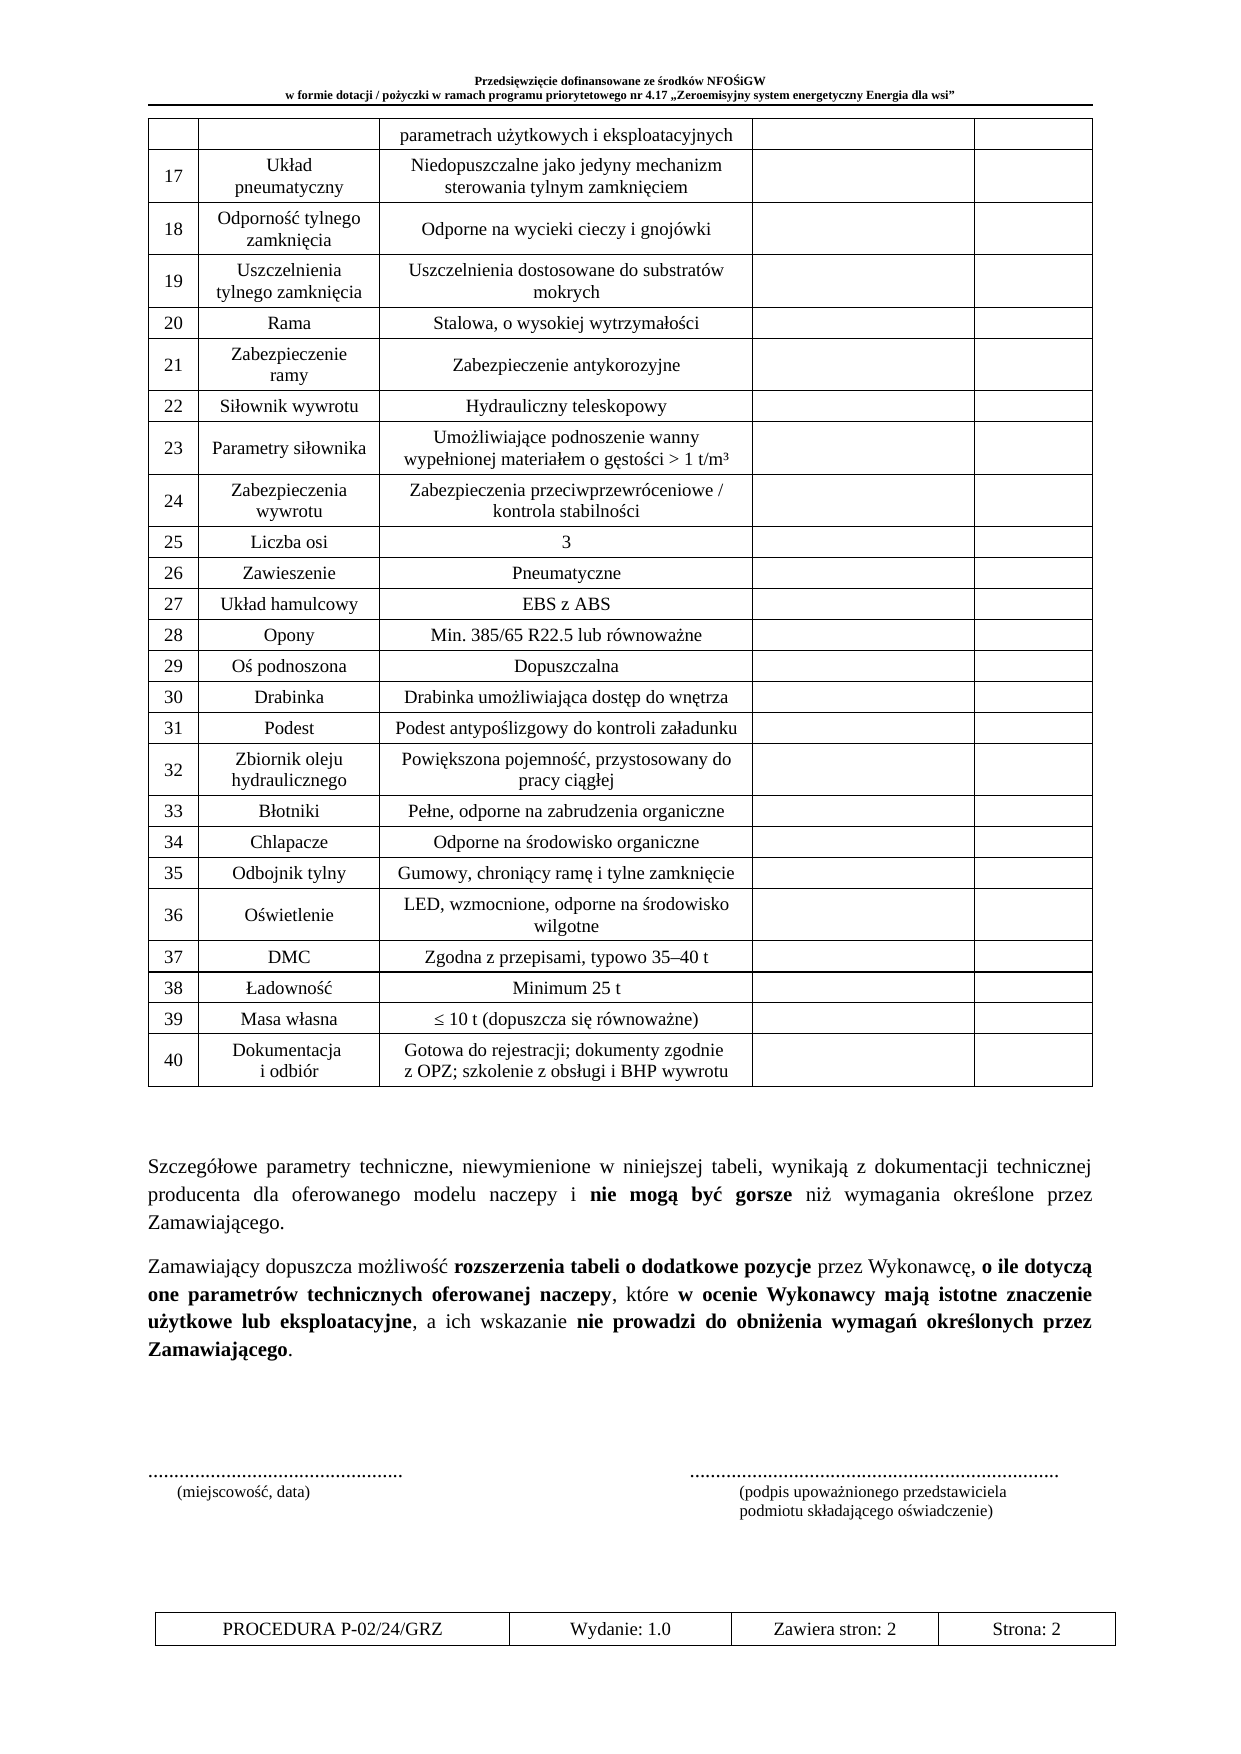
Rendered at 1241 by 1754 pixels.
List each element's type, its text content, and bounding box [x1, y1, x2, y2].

table_cell 24 [149, 475, 198, 526]
table_cell [753, 651, 974, 681]
table_cell 18 [149, 203, 198, 254]
table_cell Odbojnik tylny [199, 858, 379, 888]
table_cell Zabezpieczenia przeciwprzewróceniowe / kontrola stabilności [380, 475, 752, 526]
table_cell [975, 150, 1092, 202]
table_cell 37 [149, 941, 198, 971]
table_cell [753, 558, 974, 588]
table_cell 17 [149, 150, 198, 202]
table_cell Dokumentacja i odbiór [199, 1034, 379, 1086]
text Szczegółowe parametry techniczne, niewymienione w niniejszej tabeli, wynikają z dokumentacji technicznej producenta dla oferowanego modelu naczepy i nie mogą być gorsze niż wymagania określone przez Zamawiającego. [148, 1154, 1093, 1234]
table_cell [975, 651, 1092, 681]
table_cell [753, 796, 974, 826]
table_cell Drabinka [199, 682, 379, 712]
table_cell [753, 150, 974, 202]
table_cell [753, 422, 974, 473]
table_cell Ładowność [199, 973, 379, 1002]
table_cell [975, 620, 1092, 650]
table_cell Zabezpieczenia wywrotu [199, 475, 379, 526]
table_cell [753, 744, 974, 795]
table_cell [975, 827, 1092, 857]
table_cell 19 [149, 255, 198, 307]
table_cell LED, wzmocnione, odporne na środowisko wilgotne [380, 889, 752, 940]
table_cell [975, 339, 1092, 390]
table_cell Zawieszenie [199, 558, 379, 588]
table_cell [753, 203, 974, 254]
table_cell Zbiornik oleju hydraulicznego [199, 744, 379, 795]
table_cell Podest [199, 713, 379, 743]
table_cell [975, 475, 1092, 526]
table_cell Oświetlenie [199, 889, 379, 940]
table_cell [975, 1034, 1092, 1086]
table_cell [753, 1034, 974, 1086]
table_cell [975, 713, 1092, 743]
table_cell 3 [380, 527, 752, 557]
text Zamawiający dopuszcza możliwość rozszerzenia tabeli o dodatkowe pozycje przez Wykonawcę, o ile dotyczą one parametrów technicznych oferowanej naczepy, które w ocenie Wykonawcy mają istotne znaczenie użytkowe lub eksploatacyjne, a ich wskazanie nie prowadzi do obniżenia wymagań określonych przez Zamawiającego. [148, 1254, 1093, 1361]
table_cell Liczba osi [199, 527, 379, 557]
table_cell Rama [199, 308, 379, 338]
table_cell DMC [199, 941, 379, 971]
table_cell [199, 119, 379, 149]
table_cell [975, 744, 1092, 795]
table_cell 16 [149, 119, 198, 149]
table_cell [753, 527, 974, 557]
table_cell [975, 119, 1092, 149]
table_cell [975, 1003, 1092, 1033]
table_cell 33 [149, 796, 198, 826]
table_cell [975, 796, 1092, 826]
table_cell Opony [199, 620, 379, 650]
table_cell Minimum 25 t [380, 973, 752, 1002]
table_cell [753, 889, 974, 940]
table_cell [753, 475, 974, 526]
table_cell [753, 713, 974, 743]
table_cell Hydrauliczny teleskopowy [380, 391, 752, 421]
table_cell Siłownik wywrotu [199, 391, 379, 421]
table_cell Uszczelnienia tylnego zamknięcia [199, 255, 379, 307]
table_cell 22 [149, 391, 198, 421]
table_cell [753, 682, 974, 712]
table_cell Odporne na środowisko organiczne [380, 827, 752, 857]
table_cell 23 [149, 422, 198, 473]
table_cell 40 [149, 1034, 198, 1086]
table_cell 30 [149, 682, 198, 712]
table_cell [753, 589, 974, 619]
table_cell [975, 527, 1092, 557]
table_cell [753, 973, 974, 1002]
table_cell [753, 119, 974, 149]
table_cell Układ hamulcowy [199, 589, 379, 619]
table_cell [975, 308, 1092, 338]
table_cell Gumowy, chroniący ramę i tylne zamknięcie [380, 858, 752, 888]
table_cell 20 [149, 308, 198, 338]
table_cell [753, 620, 974, 650]
table_cell 38 [149, 973, 198, 1002]
table_cell Stalowa, o wysokiej wytrzymałości [380, 308, 752, 338]
table_cell Masa własna [199, 1003, 379, 1033]
table_cell [975, 858, 1092, 888]
table_cell [975, 422, 1092, 473]
table_cell Układ pneumatyczny [199, 150, 379, 202]
table_cell Zabezpieczenie antykorozyjne [380, 339, 752, 390]
table_cell EBS z ABS [380, 589, 752, 619]
table_cell Oś podnoszona [199, 651, 379, 681]
table_cell Podest antypoślizgowy do kontroli załadunku [380, 713, 752, 743]
text (miejscowość, data) (podpis upoważnionego przedstawiciela [148, 1482, 1093, 1501]
table_cell [975, 941, 1092, 971]
table_cell Parametry siłownika [199, 422, 379, 473]
text ................................................. ....................................................................... [148, 1458, 1093, 1482]
table_cell [753, 339, 974, 390]
table_cell Powiększona pojemność, przystosowany do pracy ciągłej [380, 744, 752, 795]
table_cell [975, 682, 1092, 712]
table_cell 27 [149, 589, 198, 619]
table_cell 32 [149, 744, 198, 795]
table_cell [975, 391, 1092, 421]
table_cell [975, 889, 1092, 940]
table_cell 26 [149, 558, 198, 588]
table_cell [753, 1003, 974, 1033]
table_cell [753, 858, 974, 888]
table_cell Umożliwiające podnoszenie wanny wypełnionej materiałem o gęstości > 1 t/m³ [380, 422, 752, 473]
table_cell 31 [149, 713, 198, 743]
table_cell 28 [149, 620, 198, 650]
table_cell Chlapacze [199, 827, 379, 857]
table_cell Pneumatyczne [380, 558, 752, 588]
table_cell [975, 558, 1092, 588]
table_cell Błotniki [199, 796, 379, 826]
table_cell Dopuszczalna [380, 651, 752, 681]
text podmiotu składającego oświadczenie) [148, 1501, 1093, 1520]
table_cell ≤ 10 t (dopuszcza się równoważne) [380, 1003, 752, 1033]
table_cell [753, 255, 974, 307]
table_cell Pełne, odporne na zabrudzenia organiczne [380, 796, 752, 826]
table_cell 35 [149, 858, 198, 888]
table_cell Drabinka umożliwiająca dostęp do wnętrza [380, 682, 752, 712]
table_cell Gotowa do rejestracji; dokumenty zgodnie z OPZ; szkolenie z obsługi i BHP wywrotu [380, 1034, 752, 1086]
table_cell 39 [149, 1003, 198, 1033]
table_cell [975, 203, 1092, 254]
table_cell 34 [149, 827, 198, 857]
table_cell [975, 973, 1092, 1002]
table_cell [380, 119, 752, 149]
table_cell [753, 941, 974, 971]
table_cell 36 [149, 889, 198, 940]
table_cell 25 [149, 527, 198, 557]
table_cell 29 [149, 651, 198, 681]
table_cell Min. 385/65 R22.5 lub równoważne [380, 620, 752, 650]
table_cell Odporne na wycieki cieczy i gnojówki [380, 203, 752, 254]
table_cell 21 [149, 339, 198, 390]
table_cell Uszczelnienia dostosowane do substratów mokrych [380, 255, 752, 307]
table_cell Zgodna z przepisami, typowo 35–40 t [380, 941, 752, 971]
table_cell [975, 589, 1092, 619]
table_cell Odporność tylnego zamknięcia [199, 203, 379, 254]
table_cell [753, 391, 974, 421]
table_cell [975, 255, 1092, 307]
table_cell Zabezpieczenie ramy [199, 339, 379, 390]
table_cell [753, 308, 974, 338]
table_cell Niedopuszczalne jako jedyny mechanizm sterowania tylnym zamknięciem [380, 150, 752, 202]
table_cell [753, 827, 974, 857]
